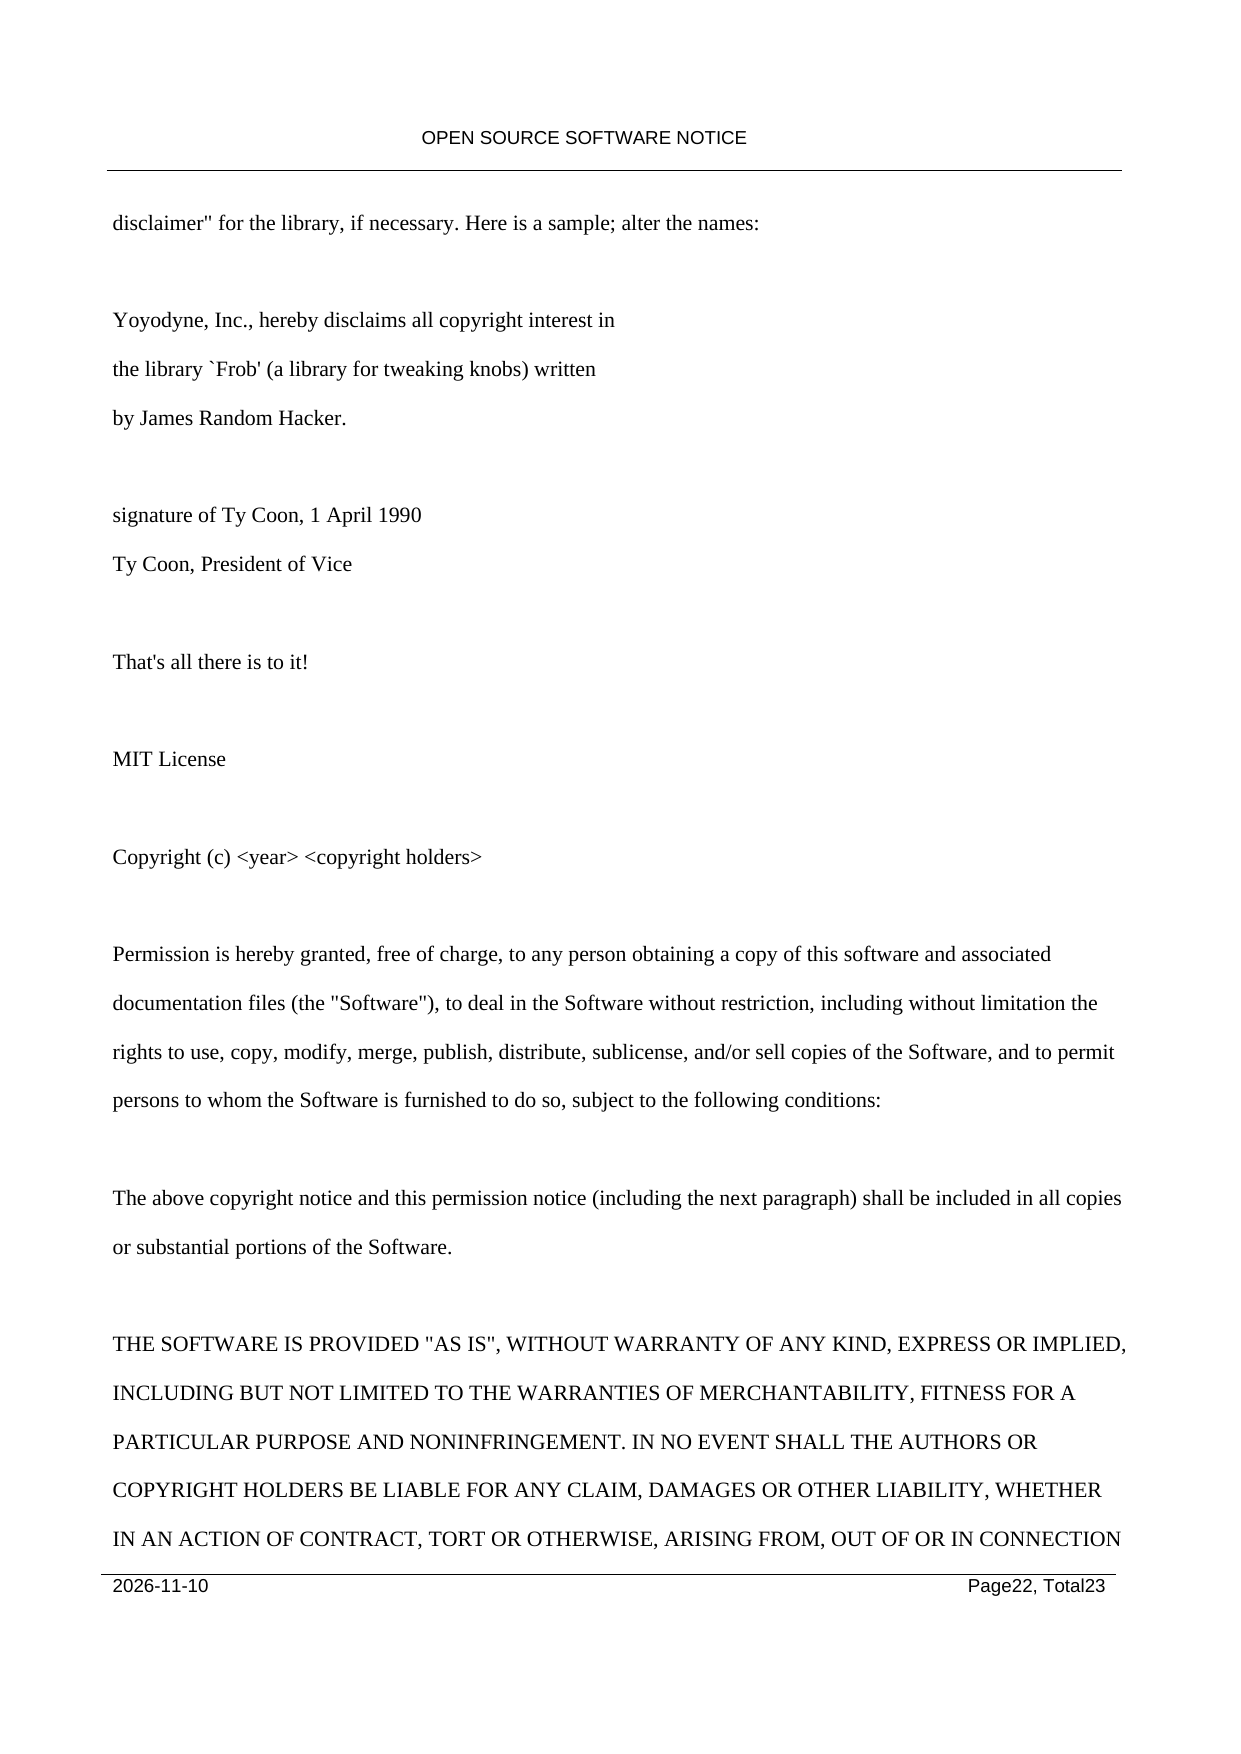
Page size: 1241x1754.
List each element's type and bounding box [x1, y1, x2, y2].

text [112, 206, 1128, 1555]
